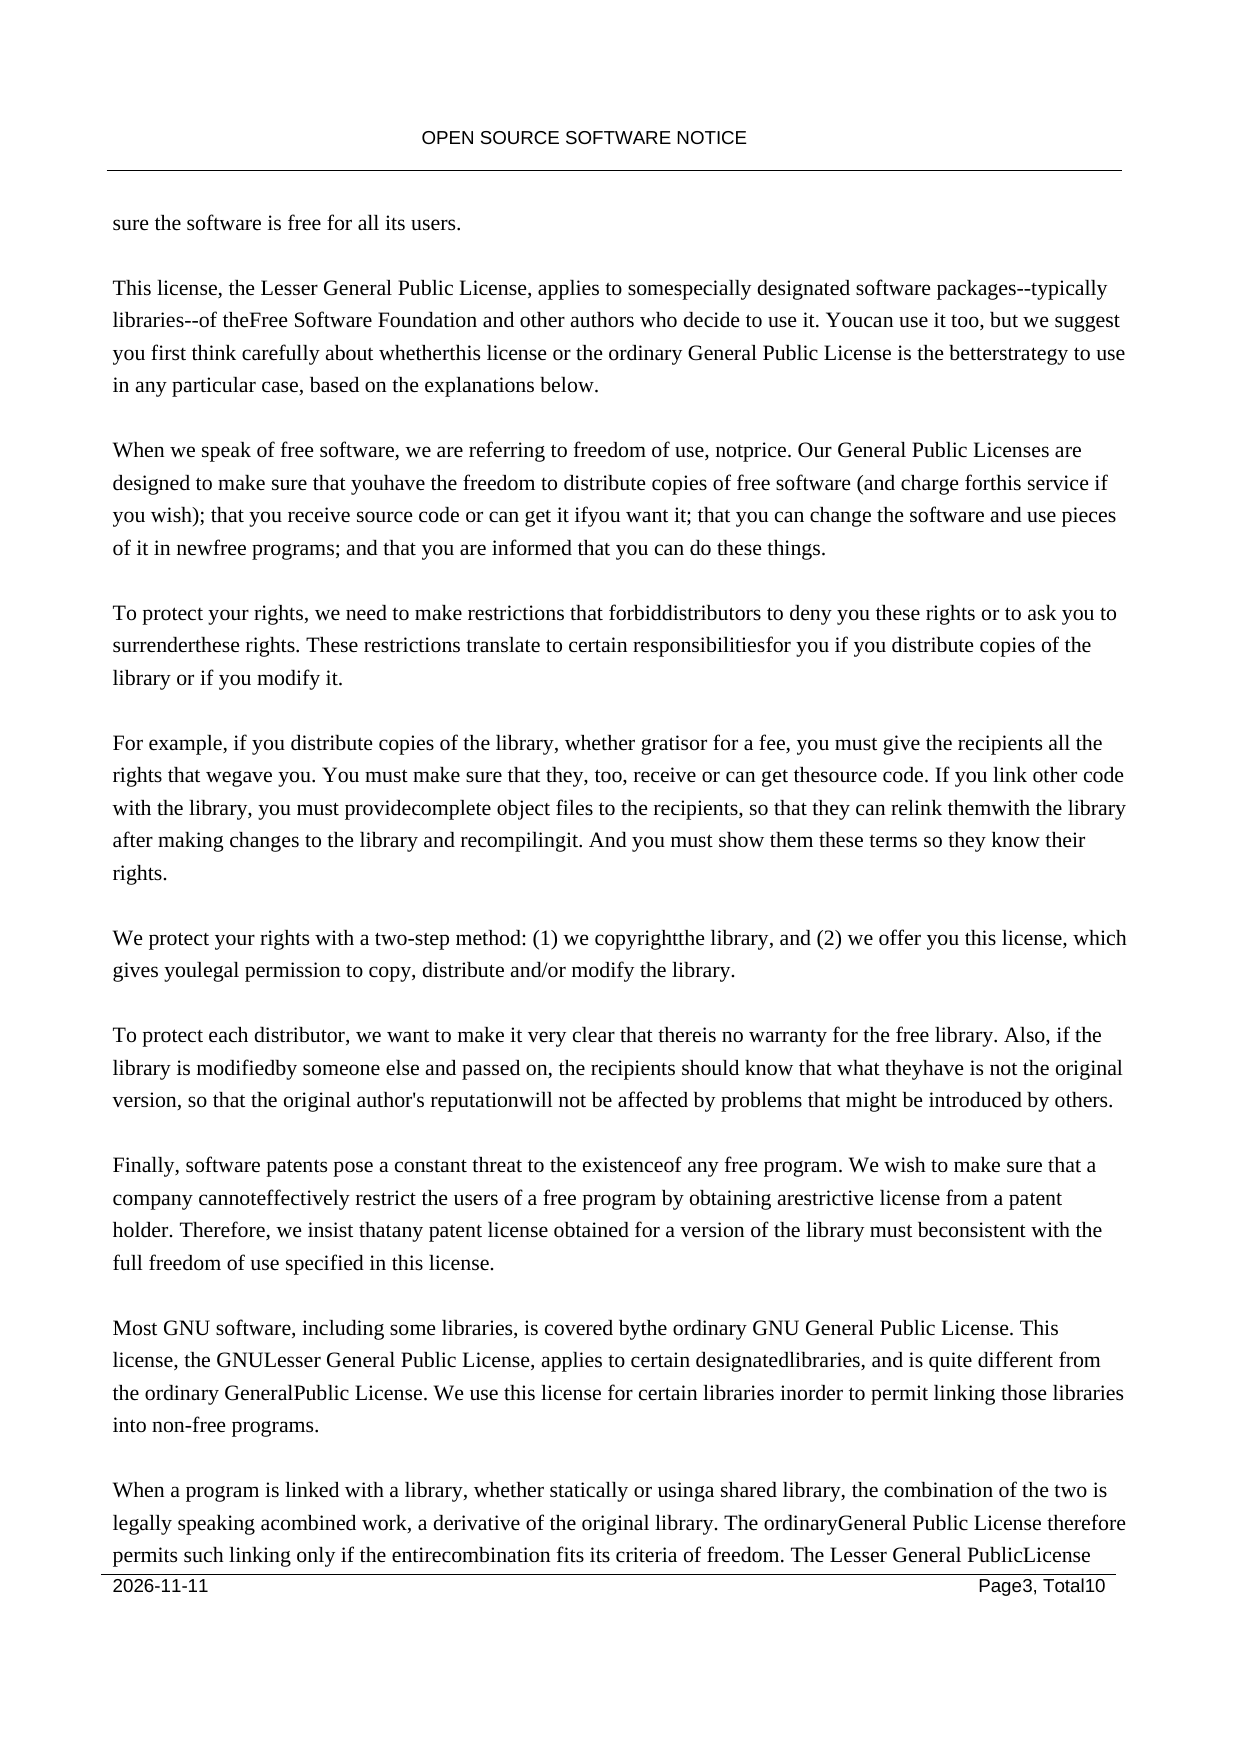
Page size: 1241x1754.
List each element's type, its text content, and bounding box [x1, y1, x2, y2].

text We protect your rights with a two-step method: (1) we copyrightthe library, and (2) we offer you this license, which gives youlegal permission to copy, distribute and/or modify the library. [112, 921, 1128, 986]
text Most GNU software, including some libraries, is covered bythe ordinary GNU General Public License. This license, the GNULesser General Public License, applies to certain designatedlibraries, and is quite different from the ordinary GeneralPublic License. We use this license for certain libraries inorder to permit linking those libraries into non-free programs. [112, 1311, 1128, 1441]
text For example, if you distribute copies of the library, whether gratisor for a fee, you must give the recipients all the rights that wegave you. You must make sure that they, too, receive or can get thesource code. If you link other code with the library, you must providecomplete object files to the recipients, so that they can relink themwith the library after making changes to the library and recompilingit. And you must show them these terms so they know their rights. [112, 726, 1128, 889]
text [112, 1474, 1128, 1571]
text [112, 206, 1128, 239]
text To protect each distributor, we want to make it very clear that thereis no warranty for the free library. Also, if the library is modifiedby someone else and passed on, the recipients should know that what theyhave is not the original version, so that the original author's reputationwill not be affected by problems that might be introduced by others. [112, 1019, 1128, 1116]
text Finally, software patents pose a constant threat to the existenceof any free program. We wish to make sure that a company cannoteffectively restrict the users of a free program by obtaining arestrictive license from a patent holder. Therefore, we insist thatany patent license obtained for a version of the library must beconsistent with the full freedom of use specified in this license. [112, 1149, 1128, 1279]
text This license, the Lesser General Public License, applies to somespecially designated software packages--typically libraries--of theFree Software Foundation and other authors who decide to use it. Youcan use it too, but we suggest you first think carefully about whetherthis license or the ordinary General Public License is the betterstrategy to use in any particular case, based on the explanations below. [112, 271, 1128, 401]
text When we speak of free software, we are referring to freedom of use, notprice. Our General Public Licenses are designed to make sure that youhave the freedom to distribute copies of free software (and charge forthis service if you wish); that you receive source code or can get it ifyou want it; that you can change the software and use pieces of it in newfree programs; and that you are informed that you can do these things. [112, 434, 1128, 564]
text To protect your rights, we need to make restrictions that forbiddistributors to deny you these rights or to ask you to surrenderthese rights. These restrictions translate to certain responsibilitiesfor you if you distribute copies of the library or if you modify it. [112, 596, 1128, 694]
